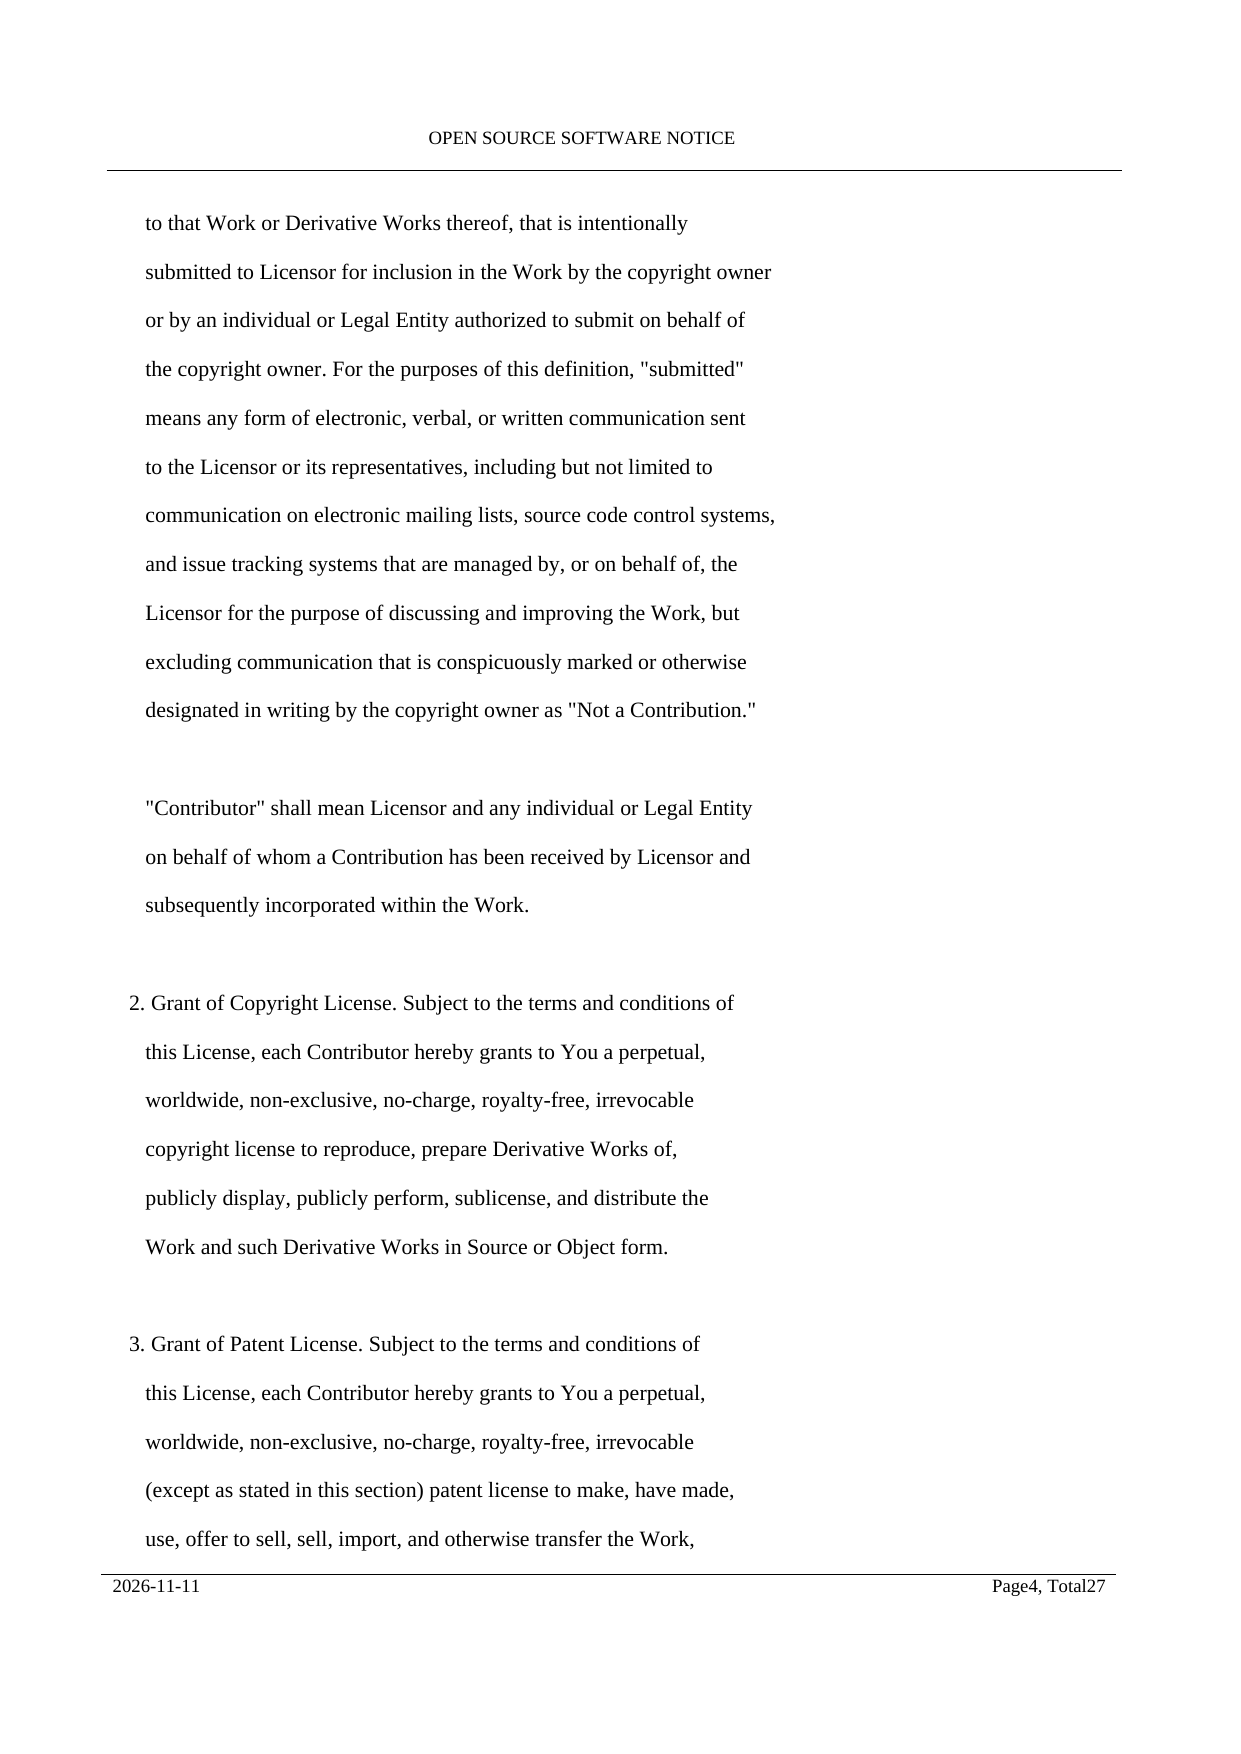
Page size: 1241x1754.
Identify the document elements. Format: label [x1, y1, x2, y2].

text [112, 206, 1128, 1555]
